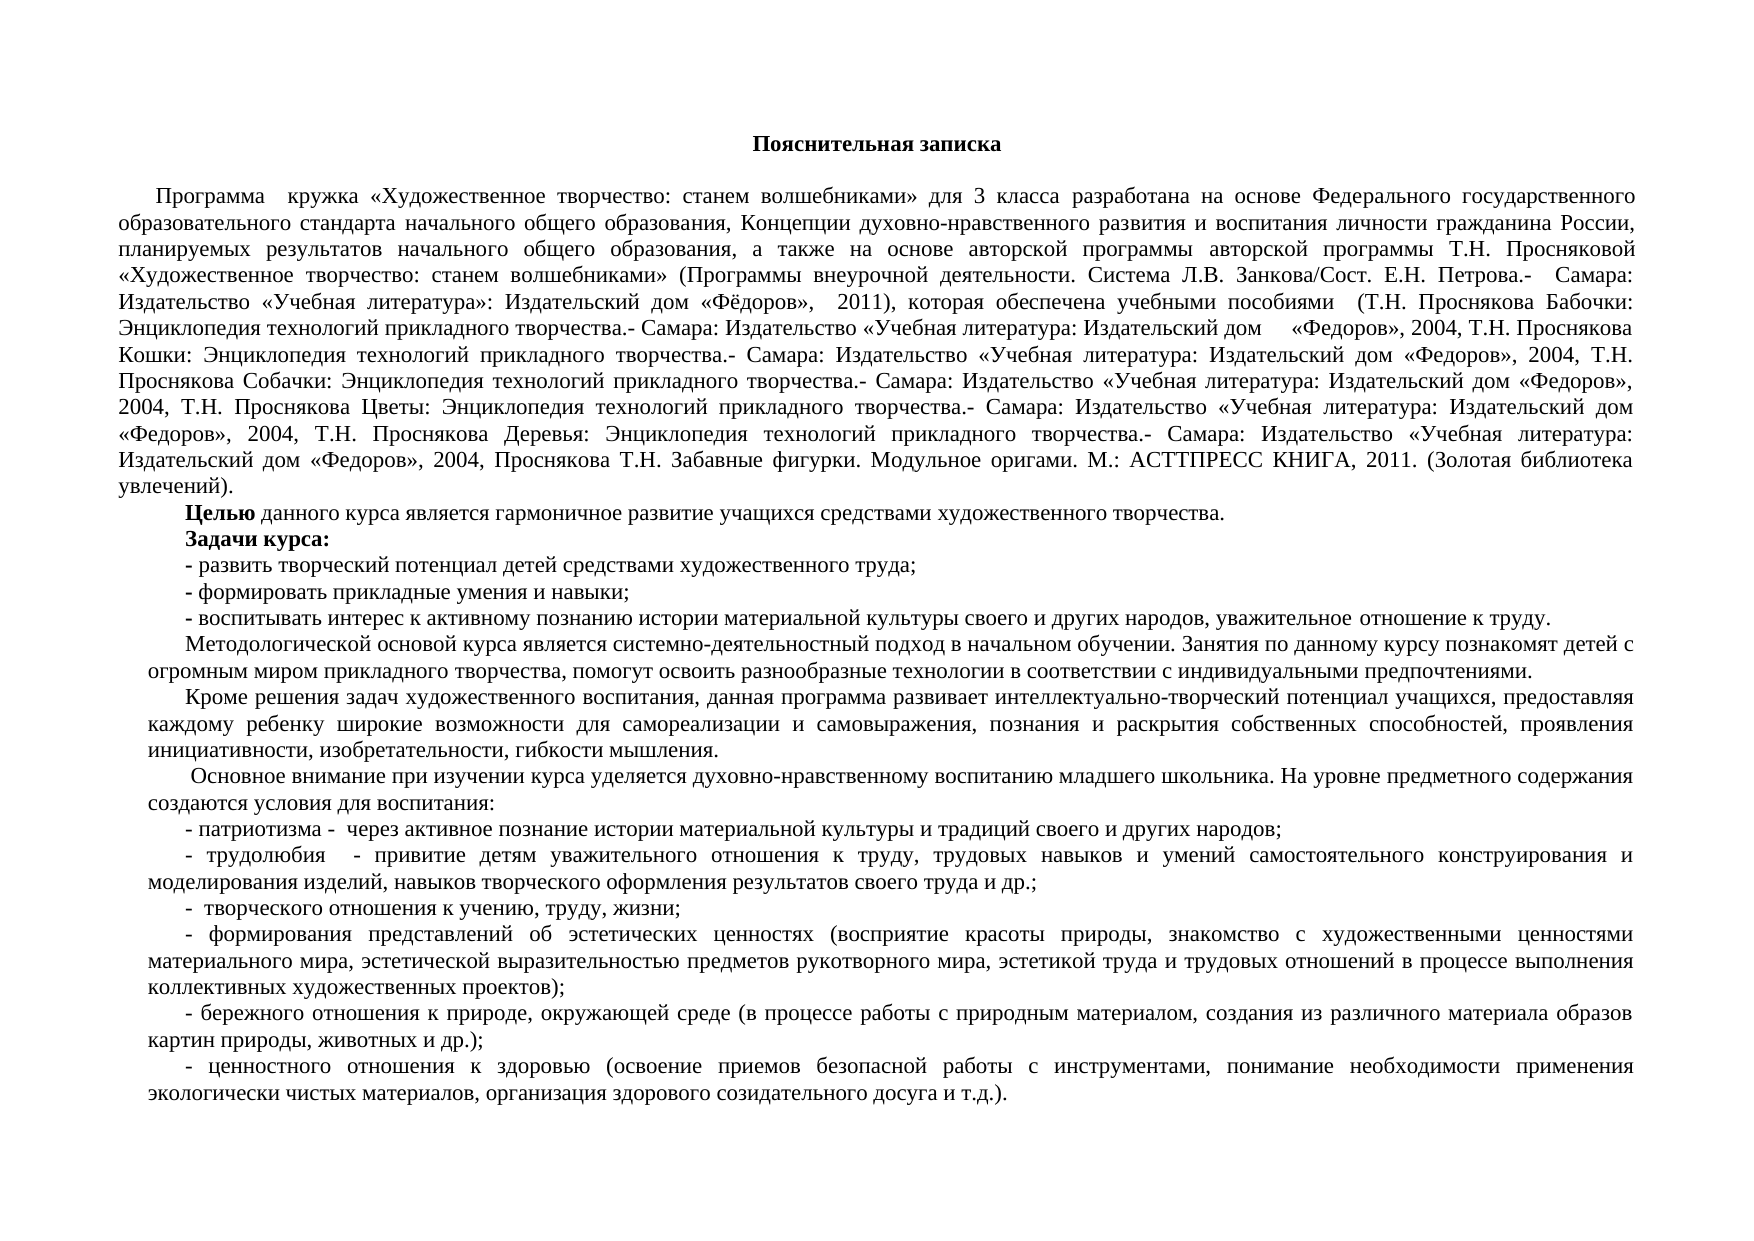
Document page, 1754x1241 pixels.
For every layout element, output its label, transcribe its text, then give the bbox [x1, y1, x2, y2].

text Основное внимание при изучении курса уделяется духовно-нравственному воспитанию младшего школьника. На уровне предметного содержания создаются условия для воспитания: [148, 762, 1636, 815]
text Программа кружка «Художественное творчество: станем волшебниками» для 3 класса разработана на основе Федерального государственного образовательного стандарта начального общего образования, Концепции духовно-нравственного развития и воспитания личности гражданина России, планируемых результатов начального общего образования, а также на основе авторской программы авторской программы Т.Н. Просняковой «Художественное творчество: станем волшебниками» (Программы внеурочной деятельности. Система Л.В. Занкова/Сост. Е.Н. Петрова.- Самара: Издательство «Учебная литература»: Издательский дом «Фёдоров», 2011), которая обеспечена учебными пособиями (Т.Н. Проснякова Бабочки: Энциклопедия технологий прикладного творчества.- Самара: Издательство «Учебная литература: Издательский дом «Федоров», 2004, Т.Н. Проснякова Кошки: Энциклопедия технологий прикладного творчества.- Самара: Издательство «Учебная литература: Издательский дом «Федоров», 2004, Т.Н. Проснякова Собачки: Энциклопедия технологий прикладного творчества.- Самара: Издательство «Учебная литература: Издательский дом «Федоров», 2004, Т.Н. Проснякова Цветы: Энциклопедия технологий прикладного творчества.- Самара: Издательство «Учебная литература: Издательский дом «Федоров», 2004, Т.Н. Проснякова Деревья: Энциклопедия технологий прикладного творчества.- Самара: Издательство «Учебная литература: Издательский дом «Федоров», 2004, Проснякова Т.Н. Забавные фигурки. Модульное оригами. М.: АСТТПРЕСС КНИГА, 2011. (Золотая библиотека увлечений). [118, 182, 1636, 499]
text - трудолюбия - привитие детям уважительного отношения к труду, трудовых навыков и умений самостоятельного конструирования и моделирования изделий, навыков творческого оформления результатов своего труда и др.; [148, 841, 1636, 894]
text - развить творческий потенциал детей средствами художественного труда; [148, 551, 1636, 578]
text Задачи курса: [148, 525, 1636, 551]
text - воспитывать интерес к активному познанию истории материальной культуры своего и других народов, уважительное отношение к труду. [148, 604, 1636, 631]
text - формирования представлений об эстетических ценностях (восприятие красоты природы, знакомство с художественными ценностями материального мира, эстетической выразительностью предметов рукотворного мира, эстетикой труда и трудовых отношений в процессе выполнения коллективных художественных проектов); [148, 920, 1636, 999]
text Методологической основой курса является системно-деятельностный подход в начальном обучении. Занятия по данному курсу познакомят детей с огромным миром прикладного творчества, помогут освоить разнообразные технологии в соответствии с индивидуальными предпочтениями. [148, 631, 1636, 683]
text - бережного отношения к природе, окружающей среде (в процессе работы с природным материалом, создания из различного материала образов картин природы, животных и др.); [148, 999, 1636, 1052]
text - творческого отношения к учению, труду, жизни; [148, 894, 1636, 920]
text Целью данного курса является гармоничное развитие учащихся средствами художественного творчества. [148, 499, 1636, 525]
text Пояснительная записка [118, 130, 1636, 156]
text - ценностного отношения к здоровью (освоение приемов безопасной работы с инструментами, понимание необходимости применения экологически чистых материалов, организация здорового созидательного досуга и т.д.). [148, 1052, 1636, 1105]
text - формировать прикладные умения и навыки; [148, 578, 1636, 604]
text - патриотизма - через активное познание истории материальной культуры и традиций своего и других народов; [148, 815, 1636, 841]
text Кроме решения задач художественного воспитания, данная программа развивает интеллектуально-творческий потенциал учащихся, предоставляя каждому ребенку широкие возможности для самореализации и самовыражения, познания и раскрытия собственных способностей, проявления инициативности, изобретательности, гибкости мышления. [148, 683, 1636, 762]
